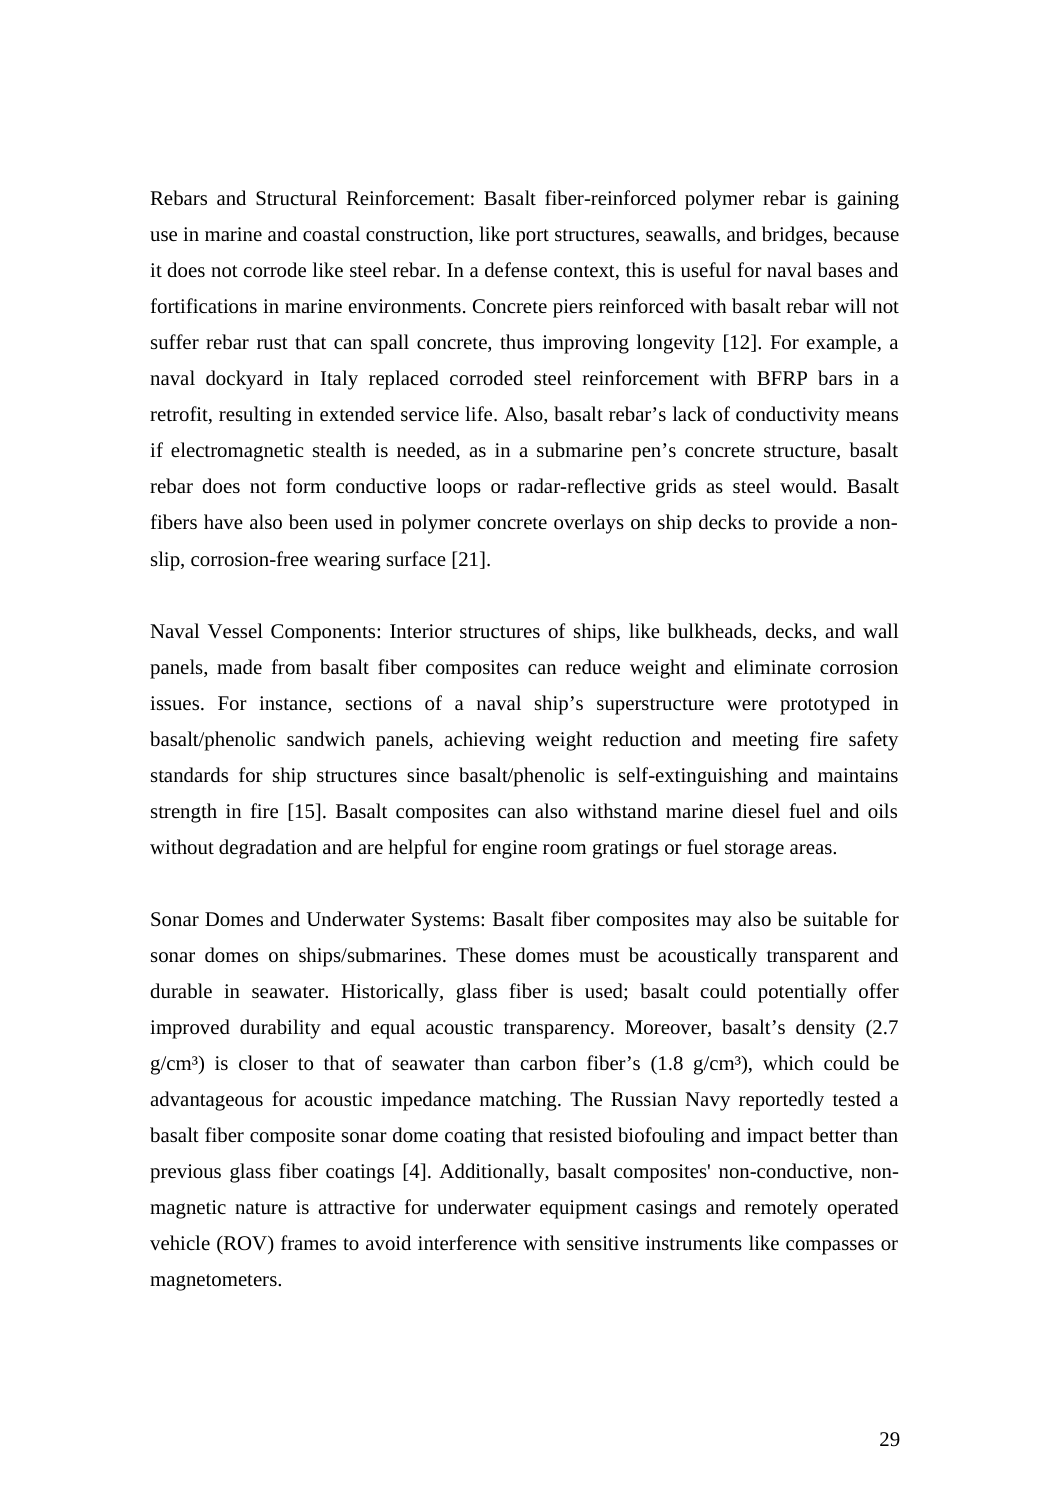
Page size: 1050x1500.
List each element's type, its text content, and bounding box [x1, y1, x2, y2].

text Sonar Domes and Underwater Systems: Basalt fiber composites may also be suitable for sonar domes on ships/submarines. These domes must be acoustically transparent and durable in seawater. Historically, glass fiber is used; basalt could potentially offer improved durability and equal acoustic transparency. Moreover, basalt’s density (2.7 g/cm³) is closer to that of seawater than carbon fiber’s (1.8 g/cm³), which could be advantageous for acoustic impedance matching. The Russian Navy reportedly tested a basalt fiber composite sonar dome coating that resisted biofouling and impact better than previous glass fiber coatings [4]. Additionally, basalt composites' non-conductive, non-magnetic nature is attractive for underwater equipment casings and remotely operated vehicle (ROV) frames to avoid interference with sensitive instruments like compasses or magnetometers. [150, 907, 900, 1291]
text Rebars and Structural Reinforcement: Basalt fiber-reinforced polymer rebar is gaining use in marine and coastal construction, like port structures, seawalls, and bridges, because it does not corrode like steel rebar. In a defense context, this is useful for naval bases and fortifications in marine environments. Concrete piers reinforced with basalt rebar will not suffer rebar rust that can spall concrete, thus improving longevity [12]. For example, a naval dockyard in Italy replaced corroded steel reinforcement with BFRP bars in a retrofit, resulting in extended service life. Also, basalt rebar’s lack of conductivity means if electromagnetic stealth is needed, as in a submarine pen’s concrete structure, basalt rebar does not form conductive loops or radar-reflective grids as steel would. Basalt fibers have also been used in polymer concrete overlays on ship decks to provide a non-slip, corrosion-free wearing surface [21]. [150, 186, 900, 571]
text Naval Vessel Components: Interior structures of ships, like bulkheads, decks, and wall panels, made from basalt fiber composites can reduce weight and eliminate corrosion issues. For instance, sections of a naval ship’s superstructure were prototyped in basalt/phenolic sandwich panels, achieving weight reduction and meeting fire safety standards for ship structures since basalt/phenolic is self-extinguishing and maintains strength in fire [15]. Basalt composites can also withstand marine diesel fuel and oils without degradation and are helpful for engine room gratings or fuel storage areas. [150, 618, 900, 859]
